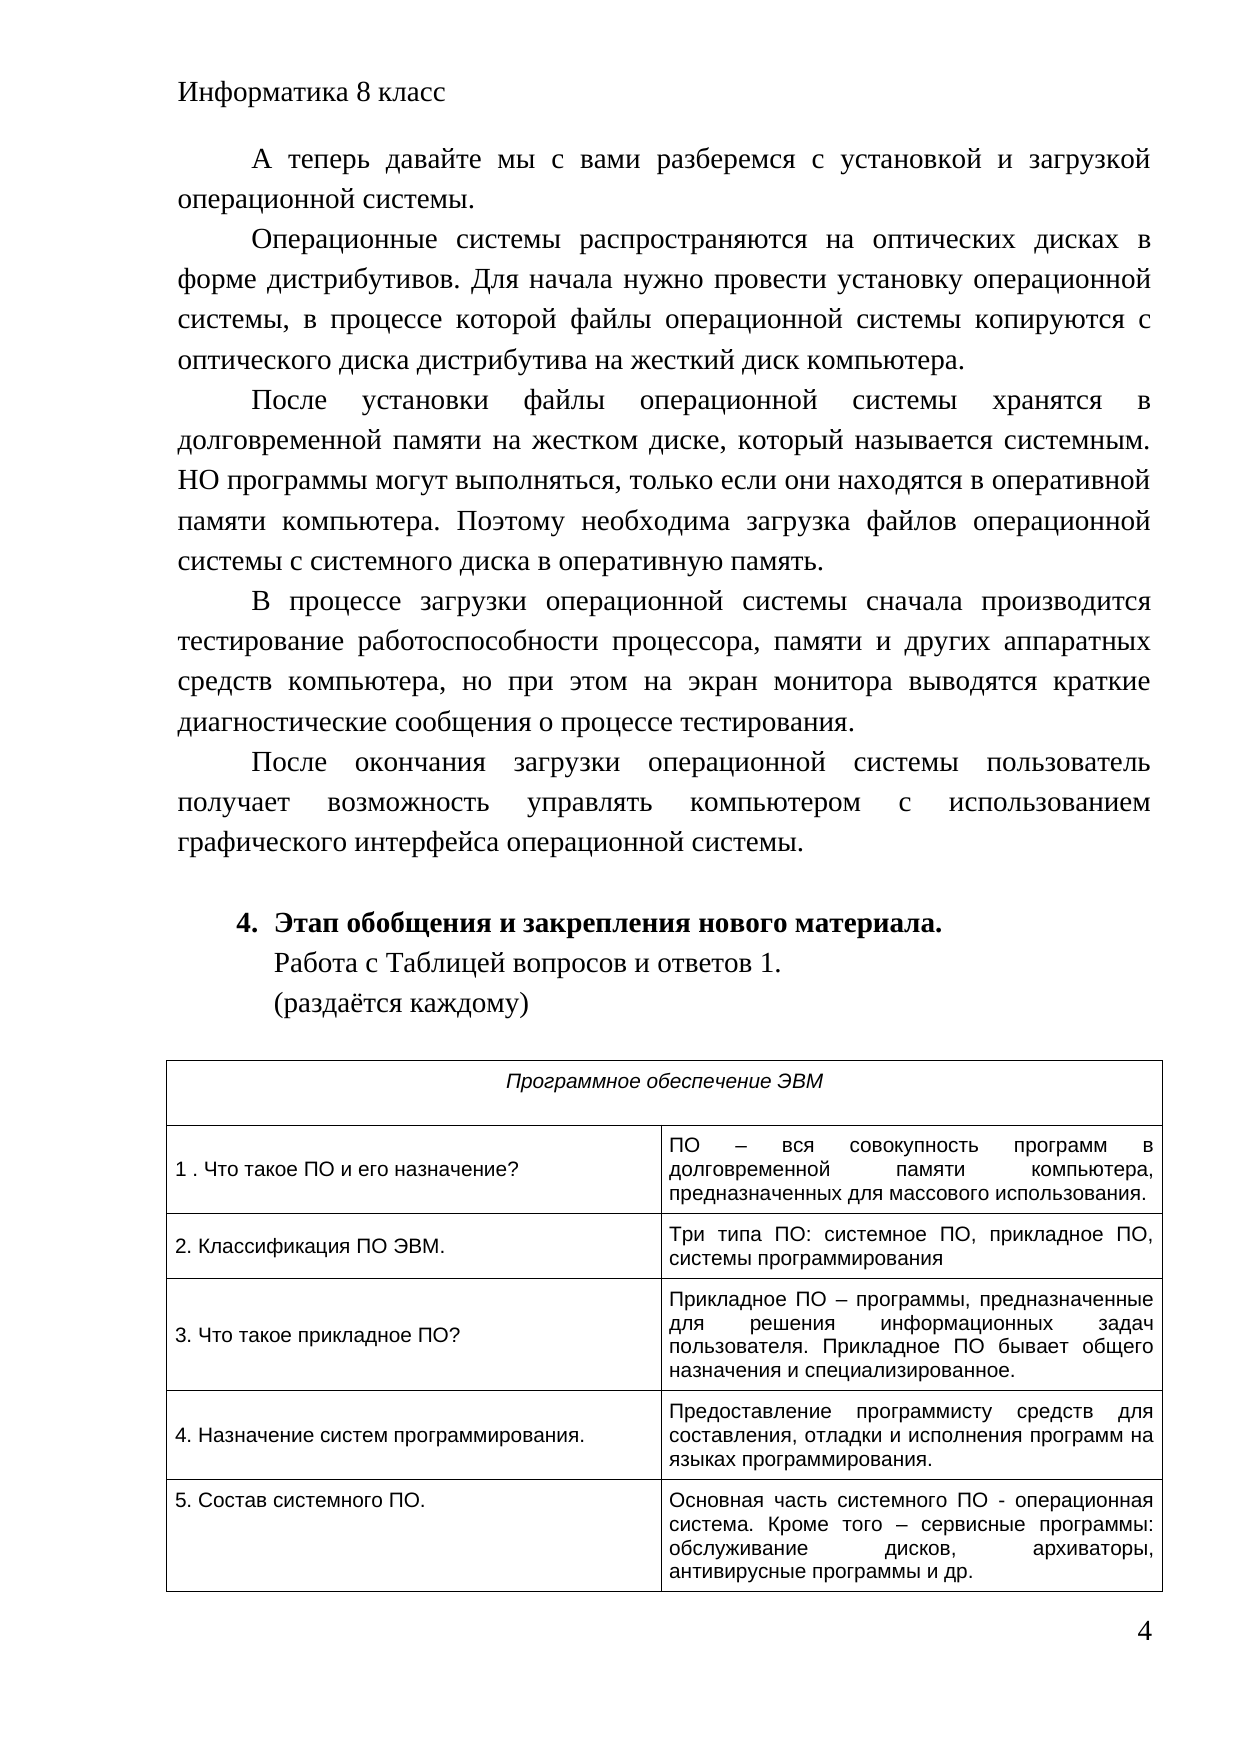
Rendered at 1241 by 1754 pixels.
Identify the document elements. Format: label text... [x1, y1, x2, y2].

table_cell Три типа ПО: системное ПО, прикладное ПО, системы программирования [662, 1214, 1162, 1278]
text Операционные системы распространяются на оптических дисках в форме дистрибутивов. Для начала нужно провести установку операционной системы, в процессе которой файлы операционной системы копируются с оптического диска дистрибутива на жесткий диск компьютера. [177, 221, 1152, 375]
list Работа с Таблицей вопросов и ответов 1. [274, 945, 1152, 978]
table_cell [167, 1480, 661, 1591]
table_cell 4. Назначение систем программирования. [167, 1391, 661, 1479]
table_cell 1 . Что такое ПО и его назначение? [167, 1126, 661, 1213]
table_cell Прикладное ПО – программы, предназначенные для решения информационных задач пользователя. Прикладное ПО бывает общего назначения и специализированное. [662, 1279, 1162, 1390]
table_cell 2. Классификация ПО ЭВМ. [167, 1214, 661, 1278]
list (раздаётся каждому) [274, 985, 1152, 1019]
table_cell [662, 1480, 1162, 1591]
table_cell Предоставление программисту средств для составления, отладки и исполнения программ на языках программирования. [662, 1391, 1162, 1479]
text А теперь давайте мы с вами разберемся с установкой и загрузкой операционной системы. [177, 141, 1152, 214]
table_cell ПО – вся совокупность программ в долговременной памяти компьютера, предназначенных для массового использования. [662, 1126, 1162, 1213]
table_cell 3. Что такое прикладное ПО? [167, 1279, 661, 1390]
text В процессе загрузки операционной системы сначала производится тестирование работоспособности процессора, памяти и других аппаратных средств компьютера, но при этом на экран монитора выводятся краткие диагностические сообщения о процессе тестирования. [177, 583, 1152, 737]
text После установки файлы операционной системы хранятся в долговременной памяти на жестком диске, который называется системным. НО программы могут выполняться, только если они находятся в оперативной памяти компьютера. Поэтому необходима загрузка файлов операционной системы с системного диска в оперативную память. [177, 382, 1152, 576]
list Этап обобщения и закрепления нового материала. [236, 905, 1152, 938]
table_header Программное обеспечение ЭВМ [167, 1061, 1162, 1124]
text После окончания загрузки операционной системы пользователь получает возможность управлять компьютером с использованием графического интерфейса операционной системы. [177, 744, 1152, 858]
